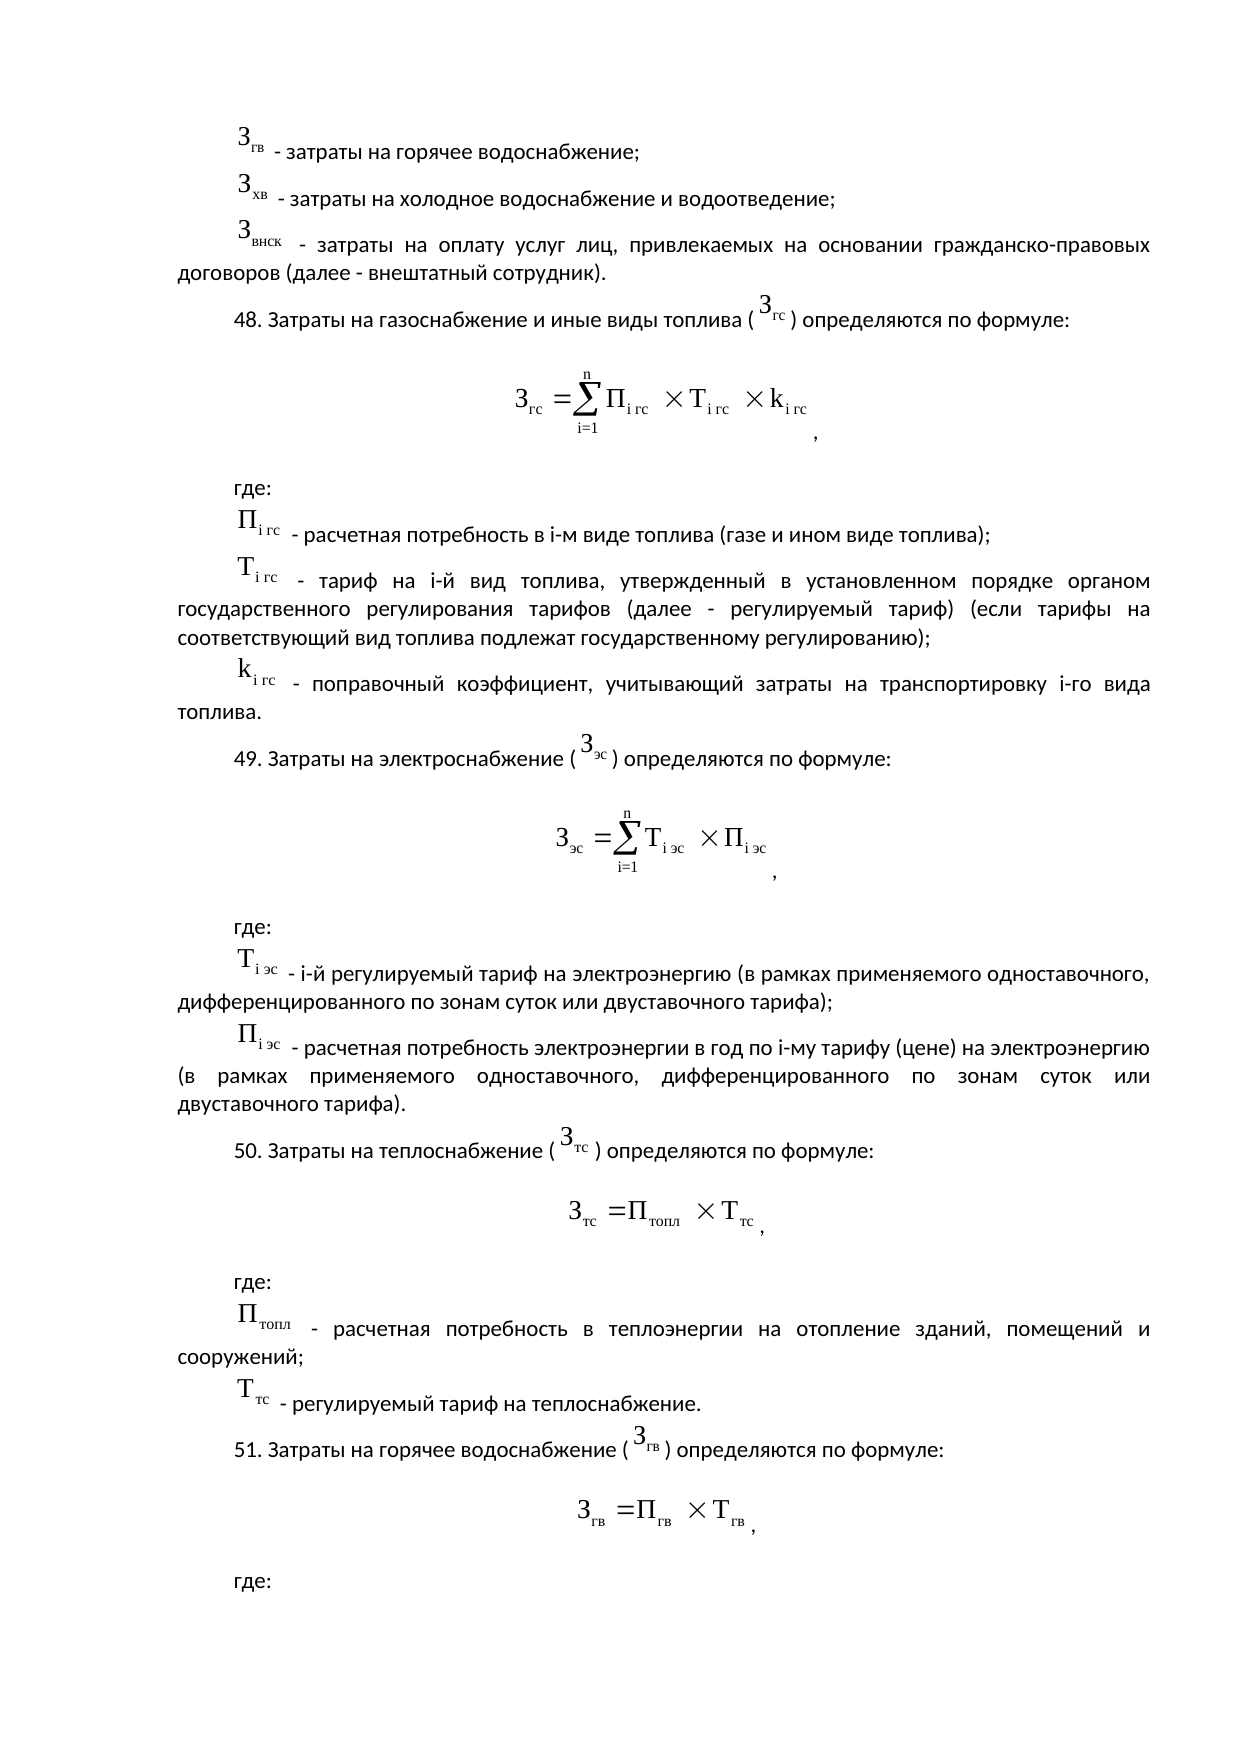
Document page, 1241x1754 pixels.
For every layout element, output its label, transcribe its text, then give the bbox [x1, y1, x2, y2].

text где: [177, 1267, 1152, 1295]
text - i-й регулируемый тариф на электроэнергию (в рамках применяемого одноставочного, дифференцированного по зонам суток или двуставочного тарифа); [177, 940, 1152, 1015]
text - расчетная потребность в i-м виде топлива (газе и ином виде топлива); [177, 501, 1152, 548]
text , [177, 361, 1152, 445]
text 50. Затраты на теплоснабжение () определяются по формуле: [177, 1118, 1152, 1164]
text 51. Затраты на горячее водоснабжение () определяются по формуле: [177, 1417, 1152, 1463]
text где: [177, 473, 1152, 501]
text 48. Затраты на газоснабжение и иные виды топлива () определяются по формуле: [177, 286, 1152, 333]
text где: [177, 912, 1152, 940]
text - расчетная потребность в теплоэнергии на отопление зданий, помещений и сооружений; [177, 1295, 1152, 1370]
text где: [177, 1566, 1152, 1594]
text - поправочный коэффициент, учитывающий затраты на транспортировку i-го вида топлива. [177, 651, 1152, 725]
text 49. Затраты на электроснабжение () определяются по формуле: [177, 725, 1152, 772]
text - затраты на оплату услуг лиц, привлекаемых на основании гражданско-правовых договоров (далее - внештатный сотрудник). [177, 212, 1152, 286]
text - тариф на i-й вид топлива, утвержденный в установленном порядке органом государственного регулирования тарифов (далее - регулируемый тариф) (если тарифы на соответствующий вид топлива подлежат государственному регулированию); [177, 548, 1152, 651]
text , [177, 800, 1152, 884]
text , [177, 1492, 1152, 1538]
text - регулируемый тариф на теплоснабжение. [177, 1370, 1152, 1417]
text , [177, 1192, 1152, 1239]
text - расчетная потребность электроэнергии в год по i-му тарифу (цене) на электроэнергию (в рамках применяемого одноставочного, дифференцированного по зонам суток или двуставочного тарифа). [177, 1015, 1152, 1118]
text - затраты на горячее водоснабжение; [177, 118, 1152, 165]
text - затраты на холодное водоснабжение и водоотведение; [177, 165, 1152, 212]
